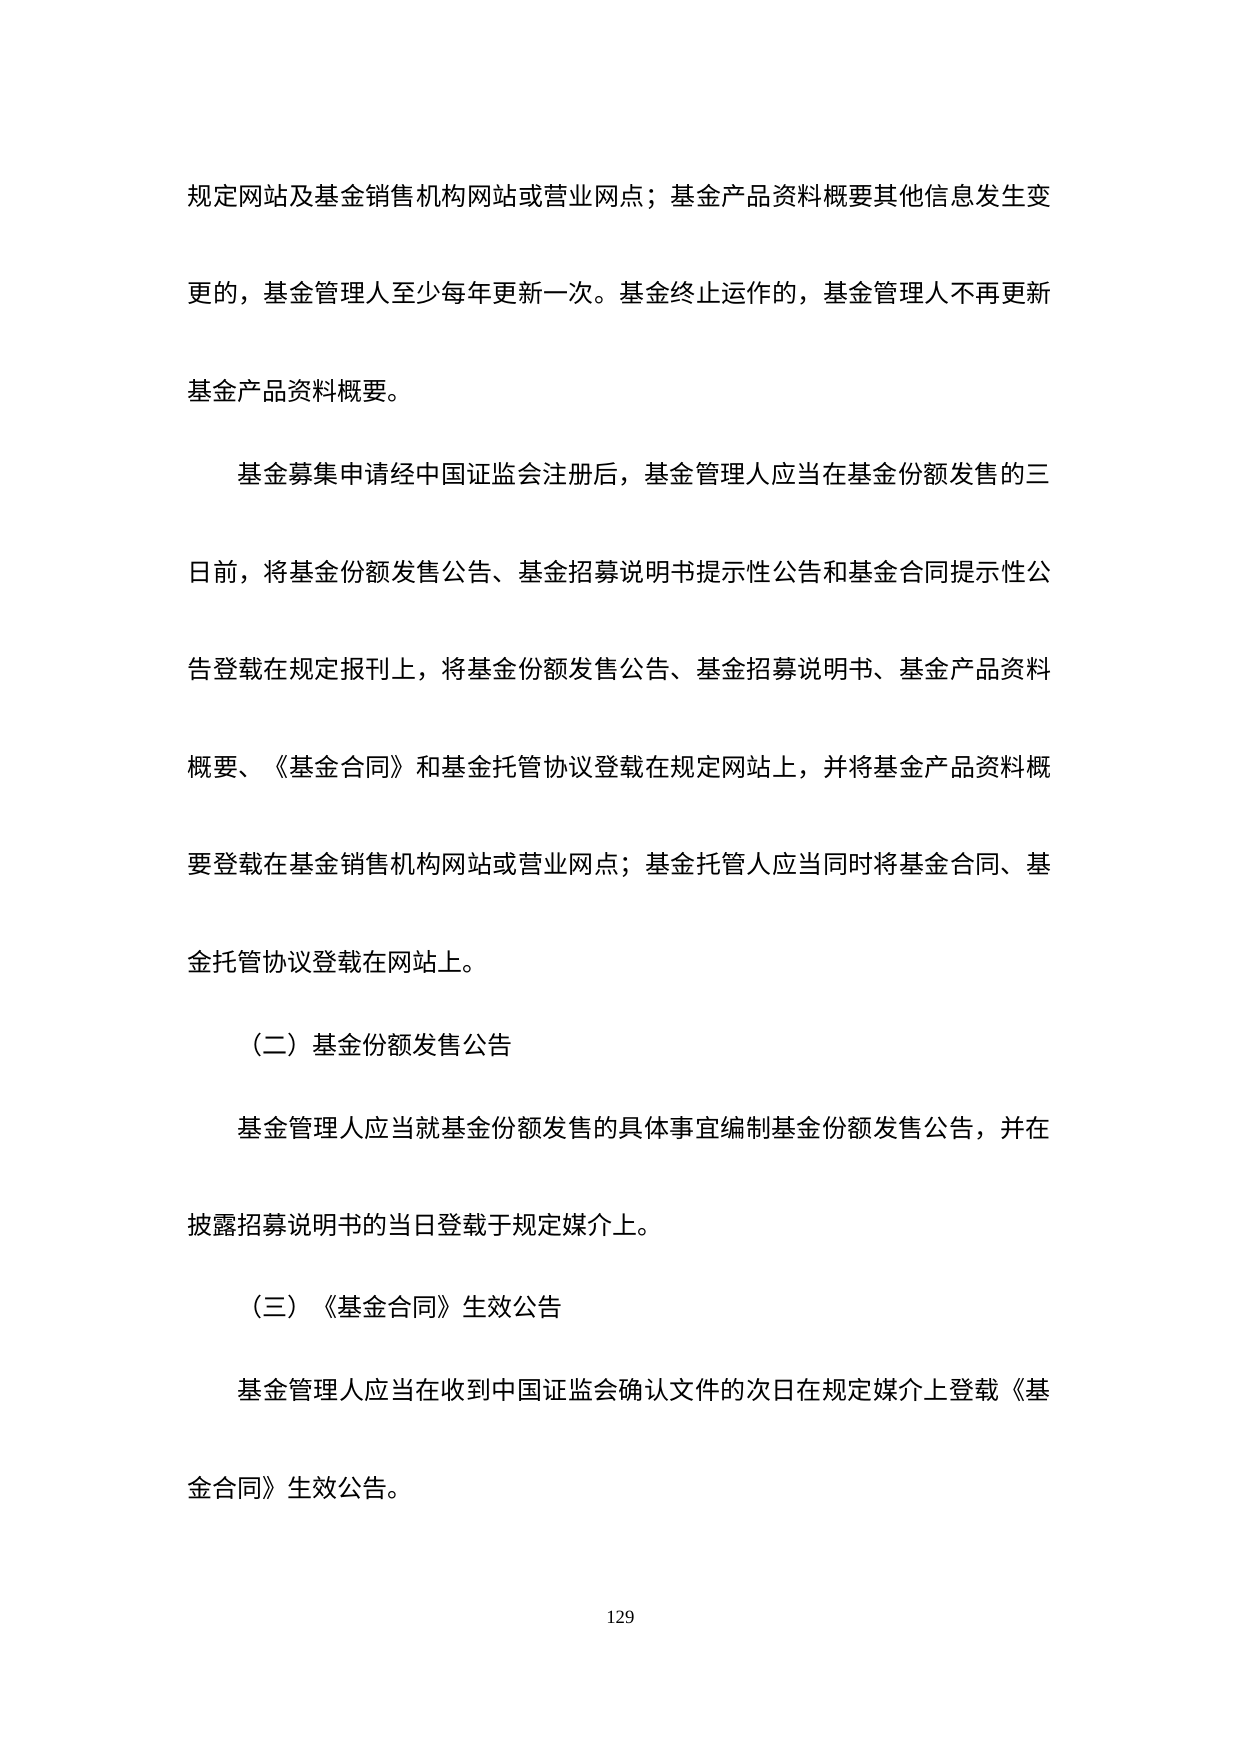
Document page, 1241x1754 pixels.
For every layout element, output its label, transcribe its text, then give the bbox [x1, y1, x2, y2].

text （三）《基金合同》生效公告 [187, 1274, 1053, 1339]
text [187, 162, 1053, 422]
text 基金募集申请经中国证监会注册后，基金管理人应当在基金份额发售的三日前，将基金份额发售公告、基金招募说明书提示性公告和基金合同提示性公告登载在规定报刊上，将基金份额发售公告、基金招募说明书、基金产品资料概要、《基金合同》和基金托管协议登载在规定网站上，并将基金产品资料概要登载在基金销售机构网站或营业网点；基金托管人应当同时将基金合同、基金托管协议登载在网站上。 [187, 440, 1053, 993]
text （二）基金份额发售公告 [187, 1011, 1053, 1076]
text 基金管理人应当在收到中国证监会确认文件的次日在规定媒介上登载《基金合同》生效公告。 [187, 1356, 1053, 1519]
text 基金管理人应当就基金份额发售的具体事宜编制基金份额发售公告，并在披露招募说明书的当日登载于规定媒介上。 [187, 1094, 1053, 1256]
